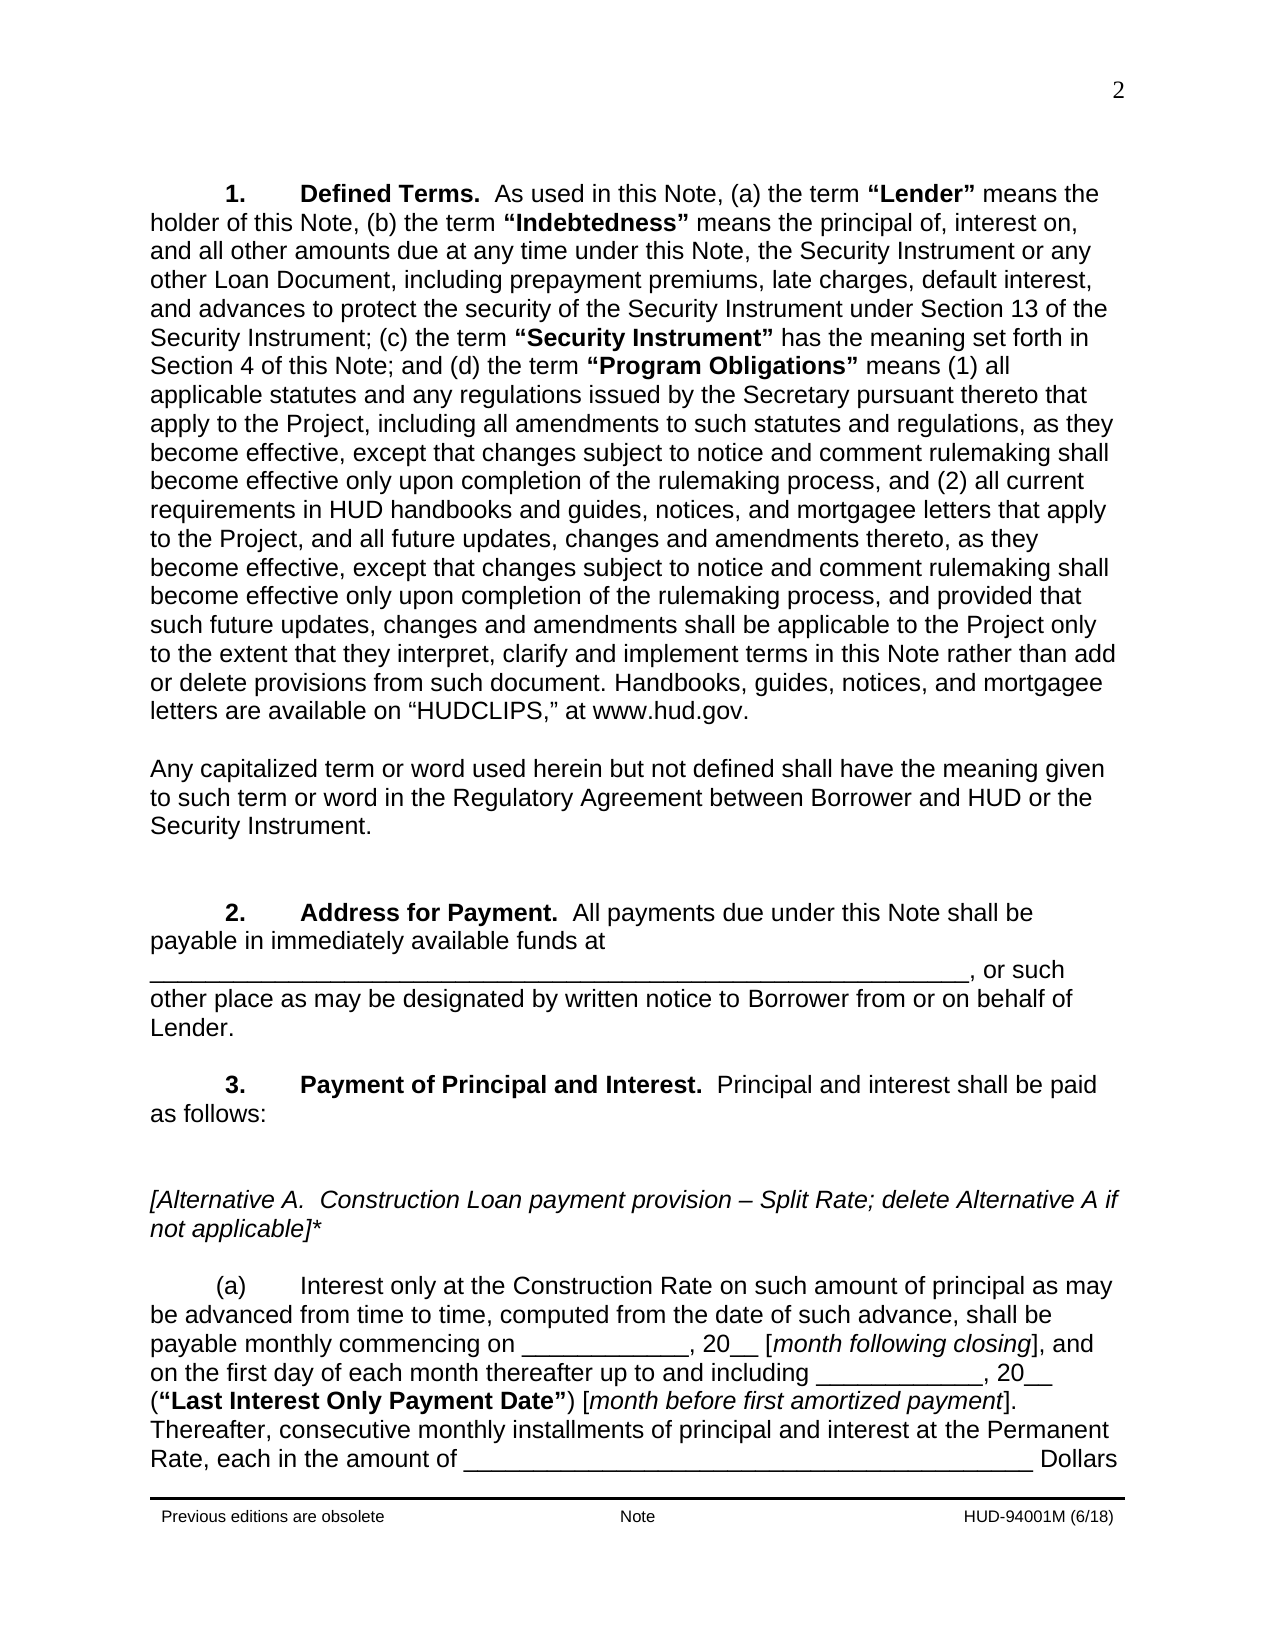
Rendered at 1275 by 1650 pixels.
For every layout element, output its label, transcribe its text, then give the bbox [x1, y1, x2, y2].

text [Alternative A. Construction Loan payment provision – Split Rate; delete Alternative A if not applicable]* [150, 1185, 1125, 1242]
text 2. Address for Payment. All payments due under this Note shall be payable in immediately available funds at ___________________________________________________________, or such other place as may be designated by written notice to Borrower from or on behalf of Lender. [150, 897, 1125, 1041]
text Any capitalized term or word used herein but not defined shall have the meaning given to such term or word in the Regulatory Agreement between Borrower and HUD or the Security Instrument. [150, 754, 1125, 840]
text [150, 1271, 1125, 1472]
text 1. Defined Terms. As used in this Note, (a) the term “Lender” means the holder of this Note, (b) the term “Indebtedness” means the principal of, interest on, and all other amounts due at any time under this Note, the Security Instrument or any other Loan Document, including prepayment premiums, late charges, default interest, and advances to protect the security of the Security Instrument under Section 13 of the Security Instrument; (c) the term “Security Instrument” has the meaning set forth in Section 4 of this Note; and (d) the term “Program Obligations” means (1) all applicable statutes and any regulations issued by the Secretary pursuant thereto that apply to the Project, including all amendments to such statutes and regulations, as they become effective, except that changes subject to notice and comment rulemaking shall become effective only upon completion of the rulemaking process, and (2) all current requirements in HUD handbooks and guides, notices, and mortgagee letters that apply to the Project, and all future updates, changes and amendments thereto, as they become effective, except that changes subject to notice and comment rulemaking shall become effective only upon completion of the rulemaking process, and provided that such future updates, changes and amendments shall be applicable to the Project only to the extent that they interpret, clarify and implement terms in this Note rather than add or delete provisions from such document. Handbooks, guides, notices, and mortgagee letters are available on “HUDCLIPS,” at www.hud.gov. [150, 179, 1125, 725]
text 3. Payment of Principal and Interest. Principal and interest shall be paid as follows: [150, 1070, 1125, 1127]
